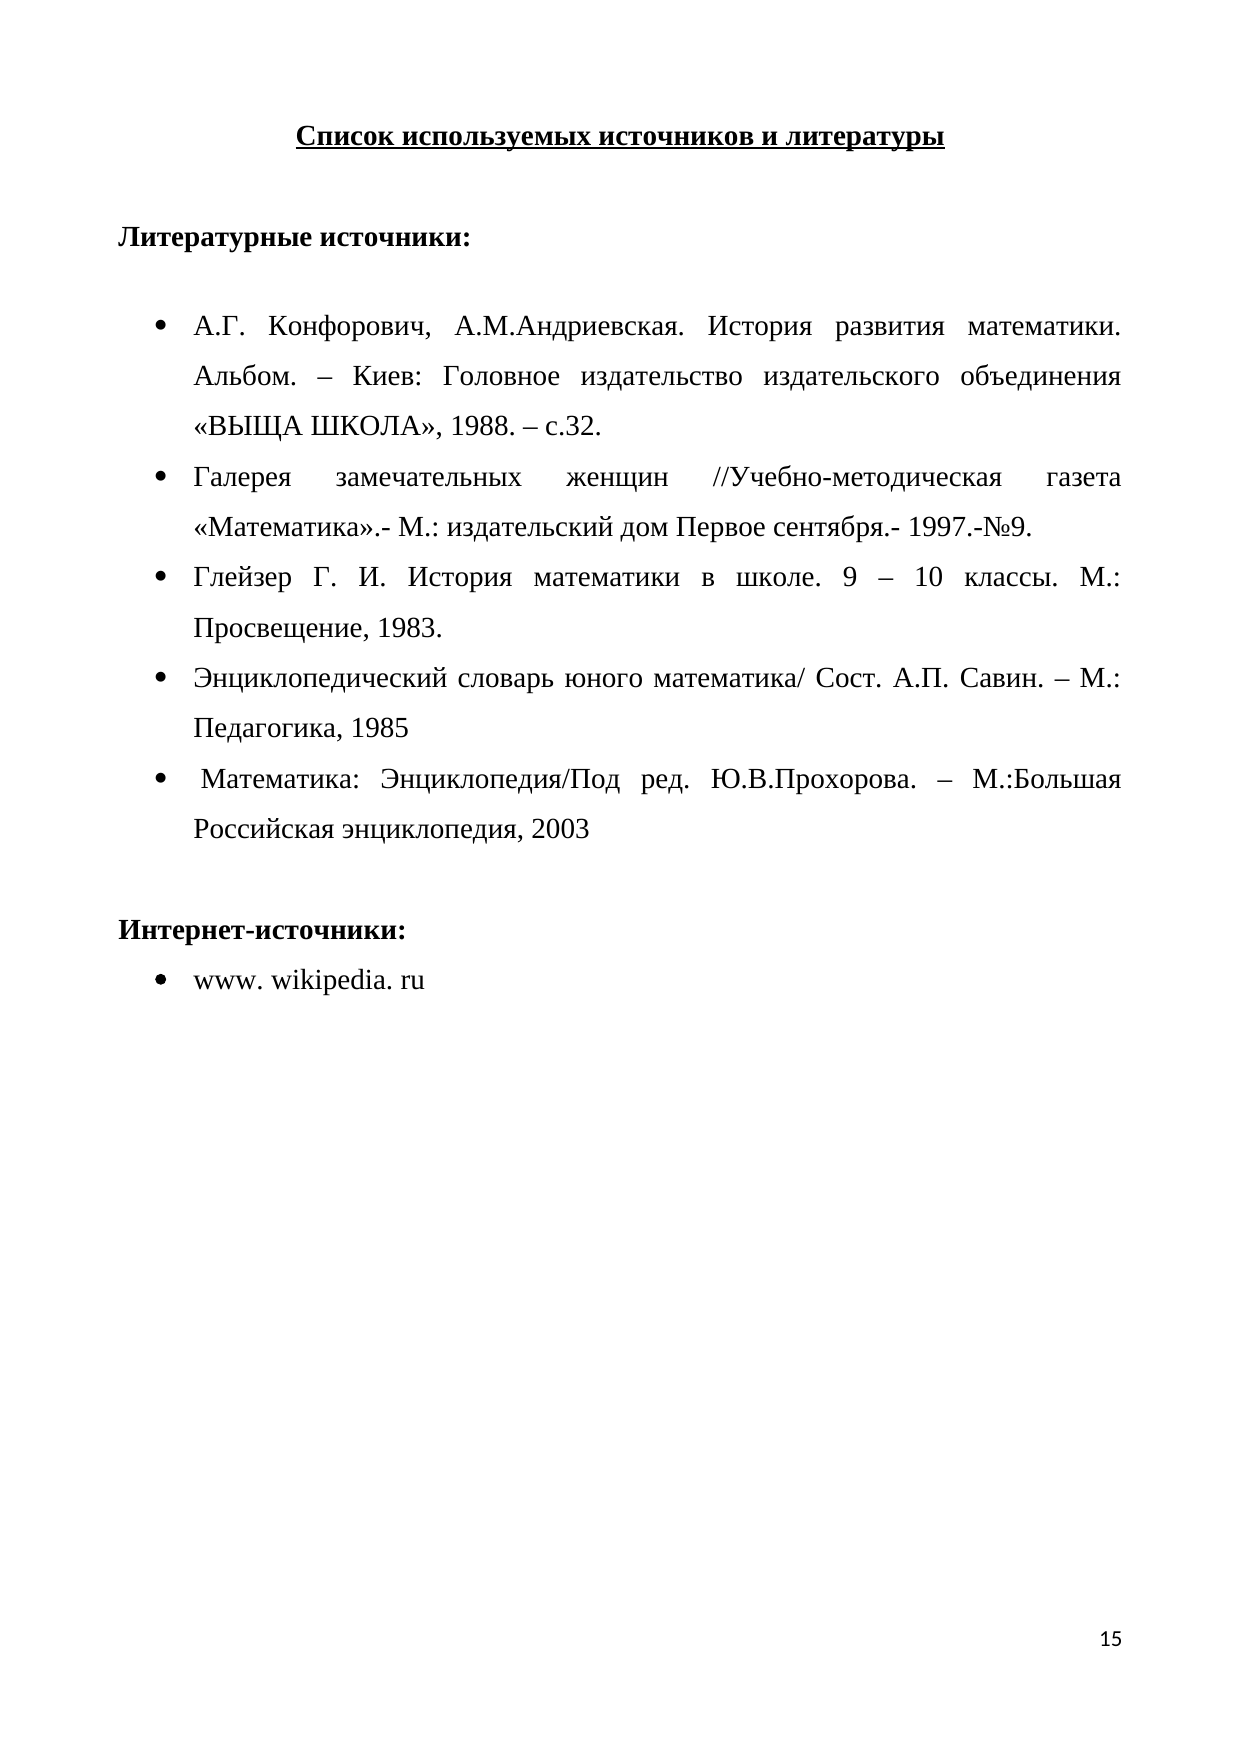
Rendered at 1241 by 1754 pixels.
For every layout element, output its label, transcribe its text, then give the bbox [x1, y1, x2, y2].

list Глейзер Г. И. История математики в школе. 9 – 10 классы. М.: Просвещение, 1983. [156, 559, 1122, 643]
text Список используемых источников и литературы [118, 118, 1122, 152]
text Интернет-источники: [118, 912, 1122, 945]
text Литературные источники: [118, 219, 1122, 252]
list Галерея замечательных женщин //Учебно-методическая газета «Математика».- М.: издательский дом Первое сентября.- 1997.-№9. [156, 459, 1122, 543]
list Математика: Энциклопедия/Под ред. Ю.В.Прохорова. – М.:Большая Российская энциклопедия, 2003 [156, 761, 1122, 845]
list www. wikipedia. ru [156, 962, 1122, 996]
list Энциклопедический словарь юного математика/ Сост. А.П. Савин. – М.: Педагогика, 1985 [156, 660, 1122, 744]
list А.Г. Конфорович, А.М.Андриевская. История развития математики. Альбом. – Киев: Головное издательство издательского объединения «ВЫЩА ШКОЛА», 1988. – с.32. [156, 308, 1122, 442]
